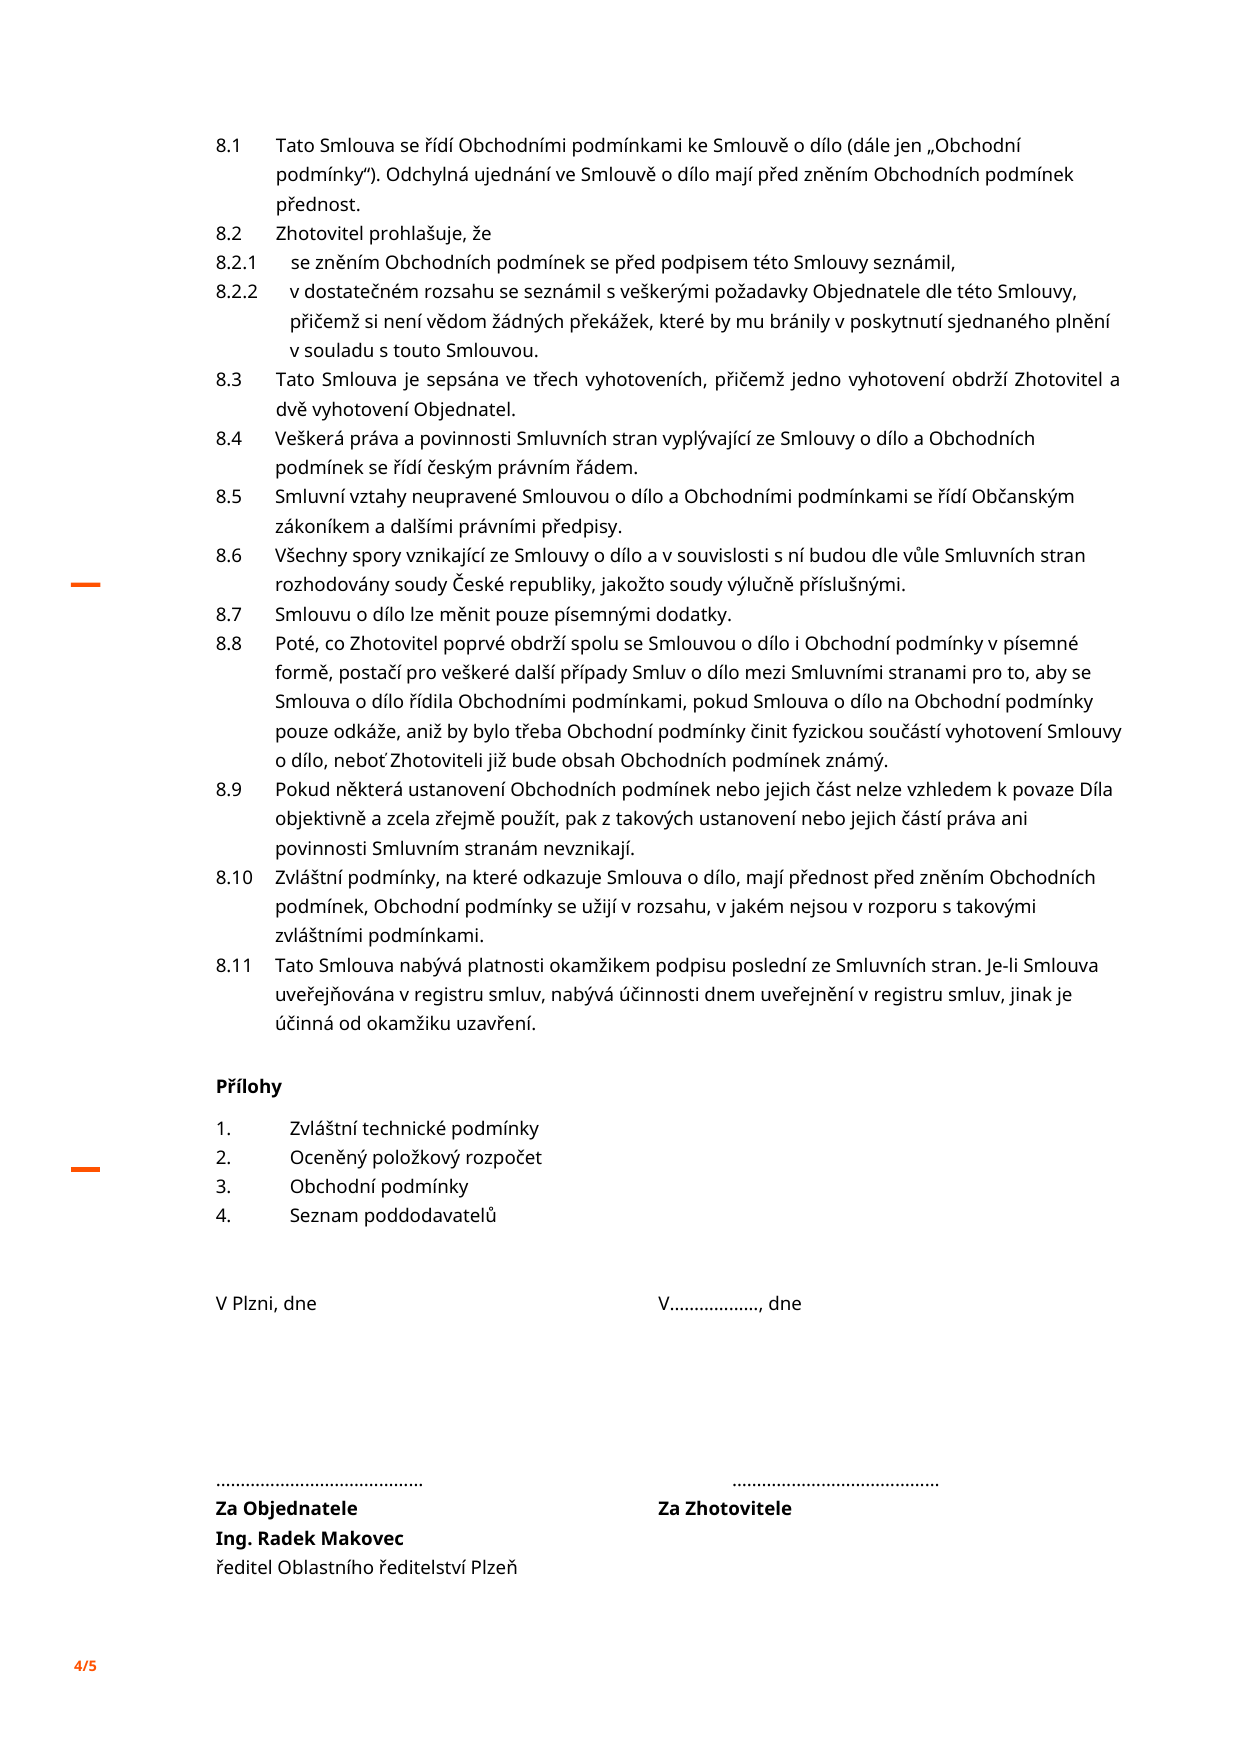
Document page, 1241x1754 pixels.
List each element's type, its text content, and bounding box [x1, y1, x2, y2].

list Obchodní podmínky [216, 1173, 1122, 1199]
list Zvláštní technické podmínky [216, 1115, 1122, 1141]
subtitle Tato Smlouva nabývá platnosti okamžikem podpisu poslední ze Smluvních stran. Je-li Smlouva uveřejňována v registru smluv, nabývá účinnosti dnem uveřejnění v registru smluv, jinak je účinná od okamžiku uzavření. [216, 952, 1122, 1036]
subtitle Tato Smlouva se řídí Obchodními podmínkami ke Smlouvě o dílo (dále jen „Obchodní podmínky“). Odchylná ujednání ve Smlouvě o dílo mají před zněním Obchodních podmínek přednost. [216, 132, 1122, 217]
subtitle Smluvní vztahy neupravené Smlouvou o dílo a Obchodními podmínkami se řídí Občanským zákoníkem a dalšími právními předpisy. [216, 484, 1122, 538]
text Ing. Radek Makovec [216, 1525, 1122, 1550]
subtitle Smlouvu o dílo lze měnit pouze písemnými dodatky. [216, 601, 1122, 626]
subtitle Všechny spory vznikající ze Smlouvy o dílo a v souvislosti s ní budou dle vůle Smluvních stran rozhodovány soudy České republiky, jakožto soudy výlučně příslušnými. [216, 542, 1122, 597]
text ředitel Oblastního ředitelství Plzeň [216, 1554, 1122, 1579]
text …………………………………… …………………………………… [216, 1466, 1122, 1492]
subtitle Zhotovitel prohlašuje, že [216, 220, 1122, 246]
subtitle Pokud některá ustanovení Obchodních podmínek nebo jejich část nelze vzhledem k povaze Díla objektivně a zcela zřejmě použít, pak z takových ustanovení nebo jejich částí práva ani povinnosti Smluvním stranám nevznikají. [216, 776, 1122, 861]
text Za Objednatele Za Zhotovitele [216, 1496, 1122, 1521]
subtitle se zněním Obchodních podmínek se před podpisem této Smlouvy seznámil, [216, 249, 1122, 275]
text V Plzni, dne V………………, dne [216, 1291, 1122, 1316]
subtitle Veškerá práva a povinnosti Smluvních stran vyplývající ze Smlouvy o dílo a Obchodních podmínek se řídí českým právním řádem. [216, 425, 1122, 480]
list Seznam poddodavatelů [216, 1203, 1122, 1228]
list Oceněný položkový rozpočet [216, 1144, 1122, 1170]
text Přílohy [216, 1073, 1122, 1099]
subtitle v dostatečném rozsahu se seznámil s veškerými požadavky Objednatele dle této Smlouvy, přičemž si není vědom žádných překážek, které by mu bránily v poskytnutí sjednaného plnění v souladu s touto Smlouvou. [216, 279, 1122, 363]
subtitle Zvláštní podmínky, na které odkazuje Smlouva o dílo, mají přednost před zněním Obchodních podmínek, Obchodní podmínky se užijí v rozsahu, v jakém nejsou v rozporu s takovými zvláštními podmínkami. [216, 864, 1122, 948]
subtitle Poté, co Zhotovitel poprvé obdrží spolu se Smlouvou o dílo i Obchodní podmínky v písemné formě, postačí pro veškeré další případy Smluv o dílo mezi Smluvními stranami pro to, aby se Smlouva o dílo řídila Obchodními podmínkami, pokud Smlouva o dílo na Obchodní podmínky pouze odkáže, aniž by bylo třeba Obchodní podmínky činit fyzickou součástí vyhotovení Smlouvy o dílo, neboť Zhotoviteli již bude obsah Obchodních podmínek známý. [216, 630, 1122, 773]
subtitle Tato Smlouva je sepsána ve třech vyhotoveních, přičemž jedno vyhotovení obdrží Zhotovitel a dvě vyhotovení Objednatel. [216, 367, 1122, 421]
